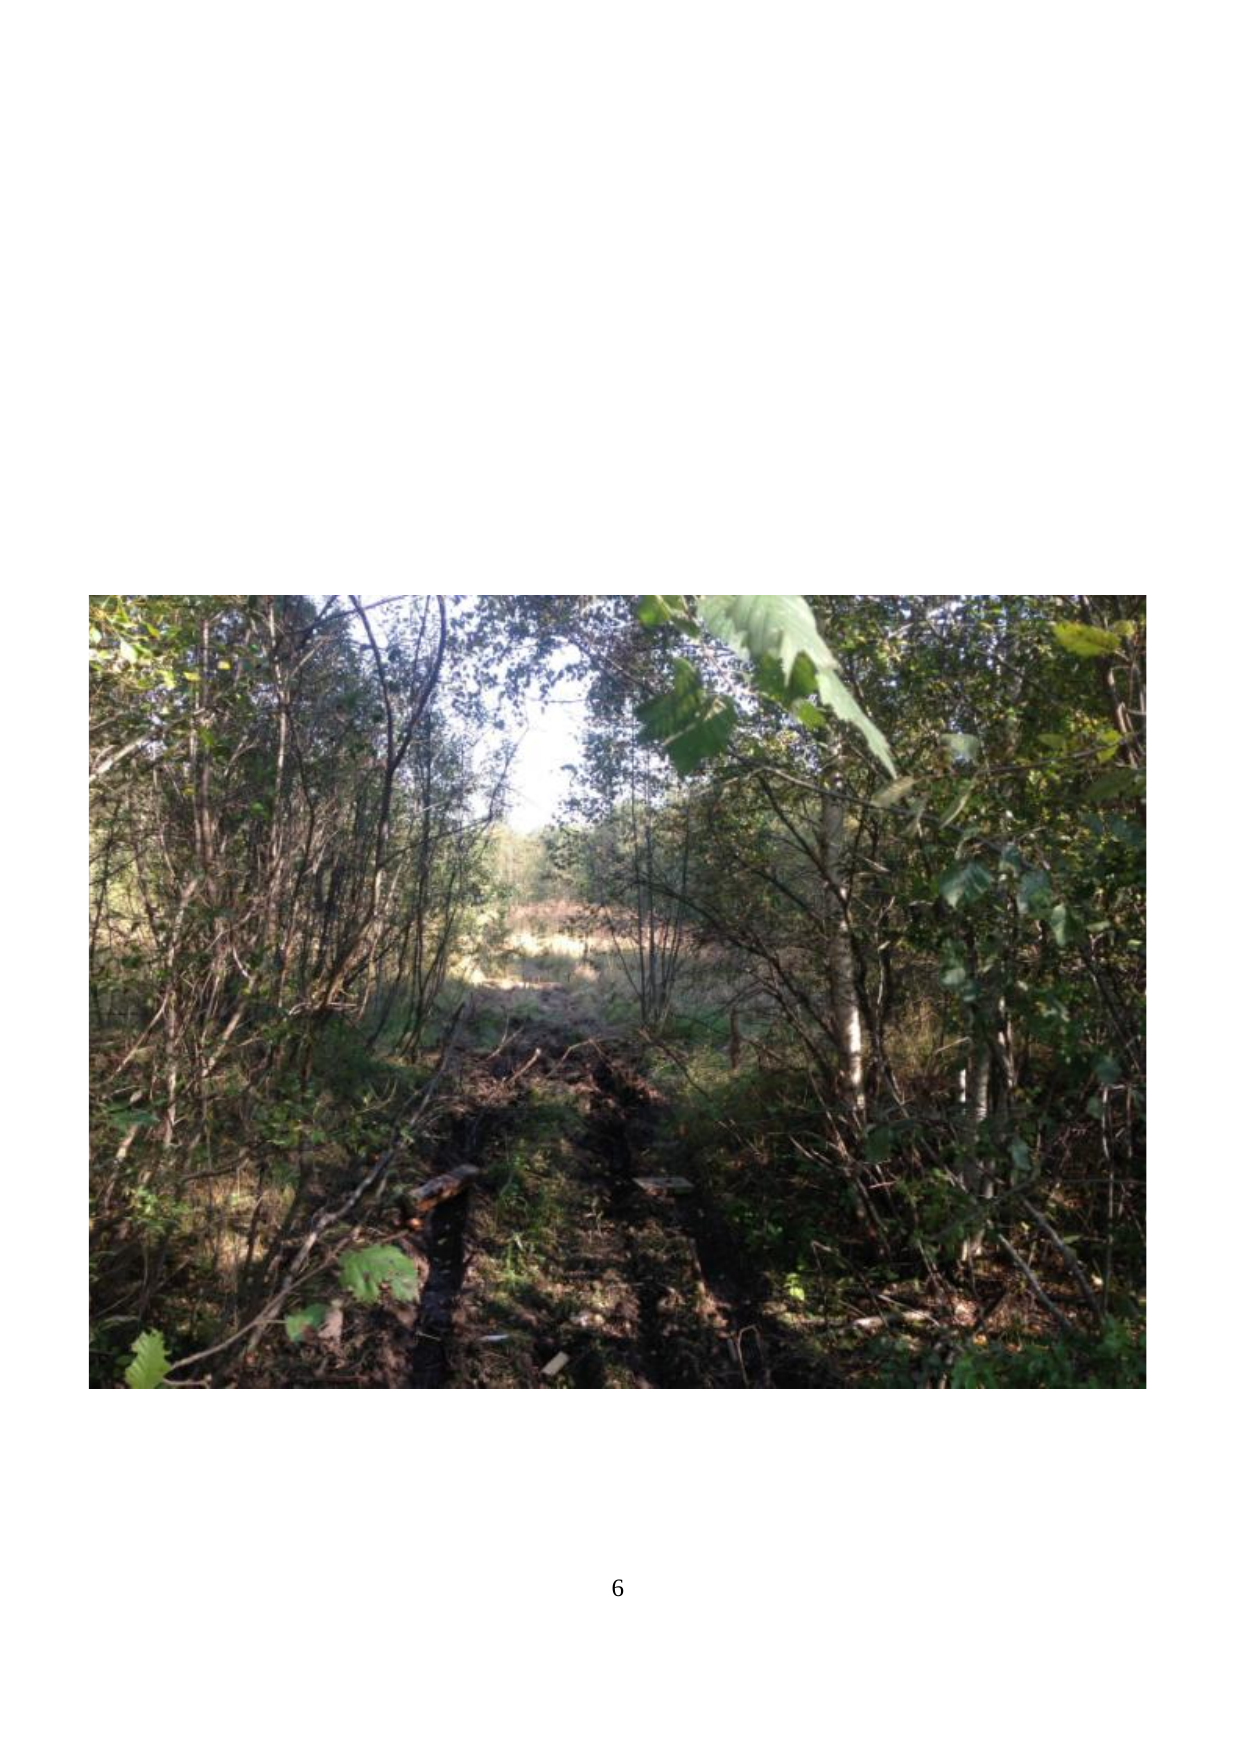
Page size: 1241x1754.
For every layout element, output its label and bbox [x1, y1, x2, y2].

picture [88, 595, 1147, 1389]
